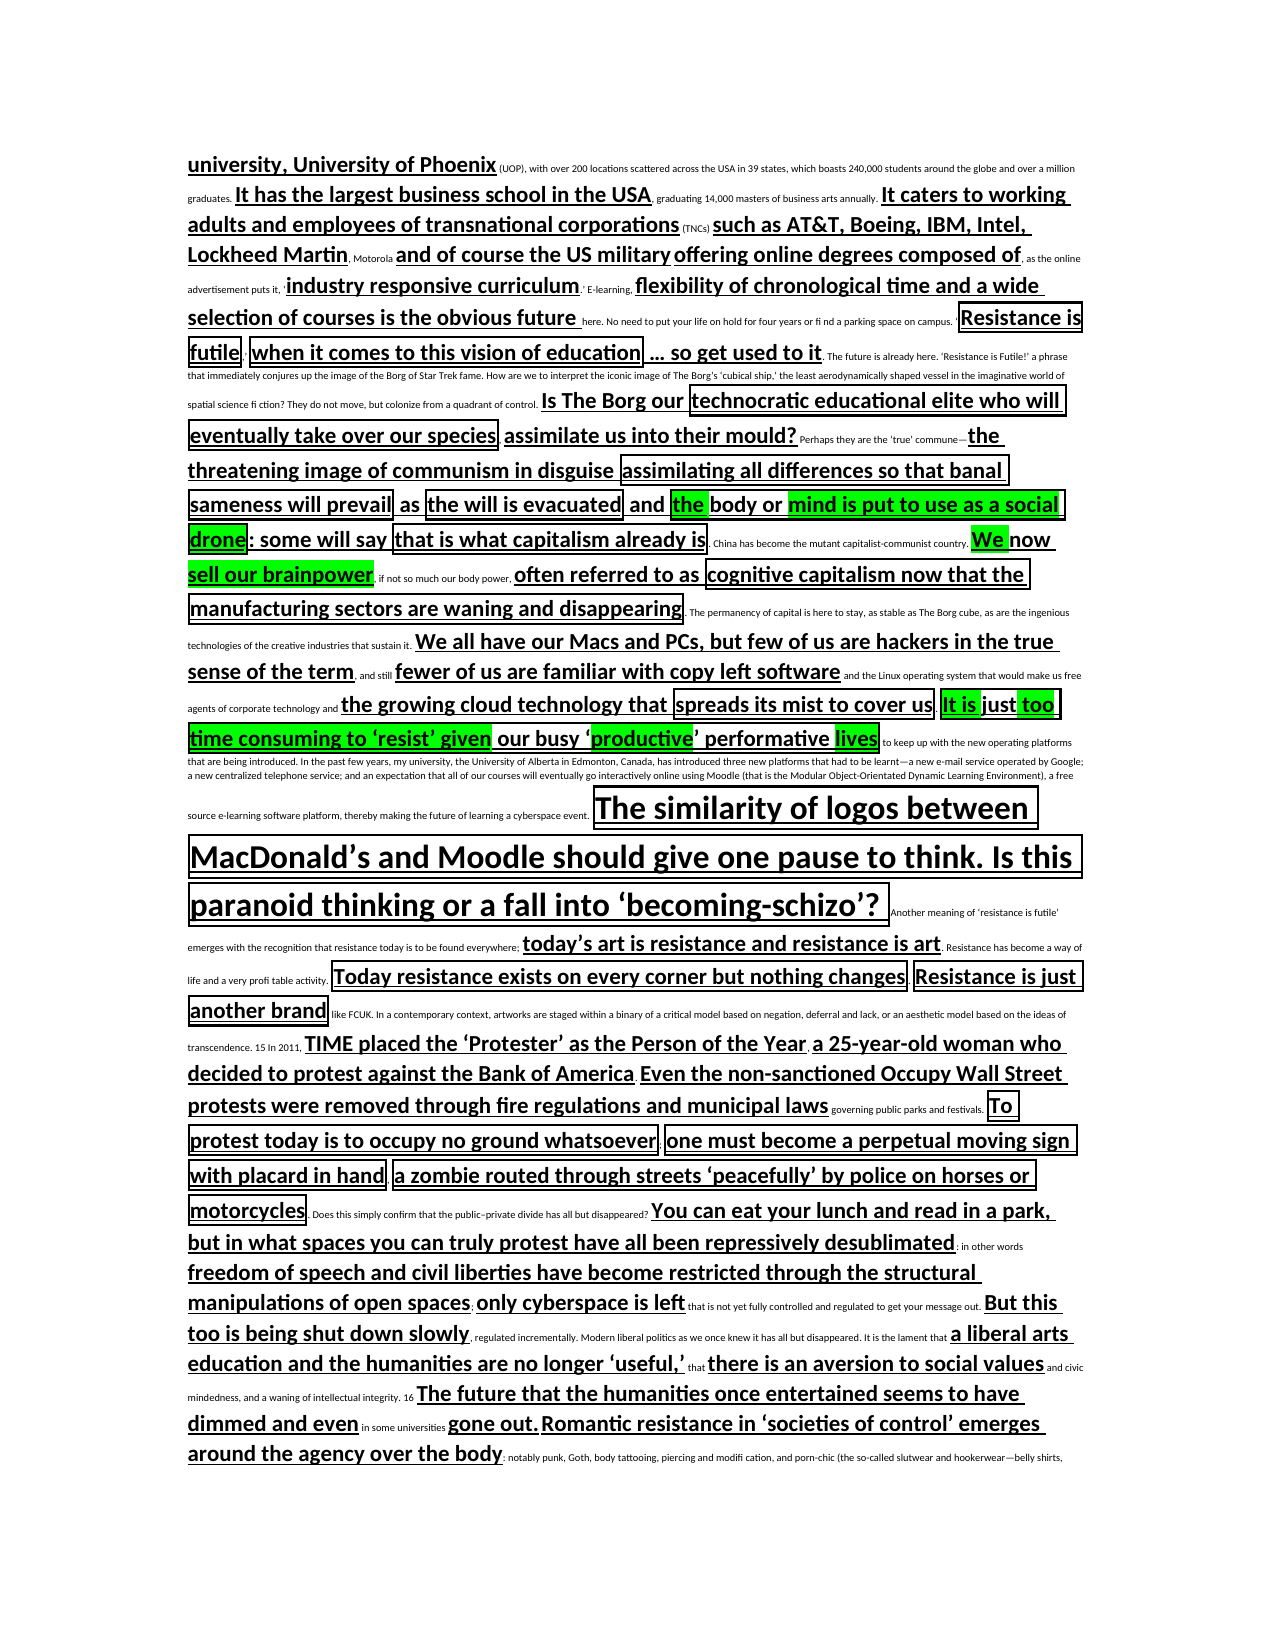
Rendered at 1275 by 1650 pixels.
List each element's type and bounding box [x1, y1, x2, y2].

text [187, 150, 1087, 1467]
